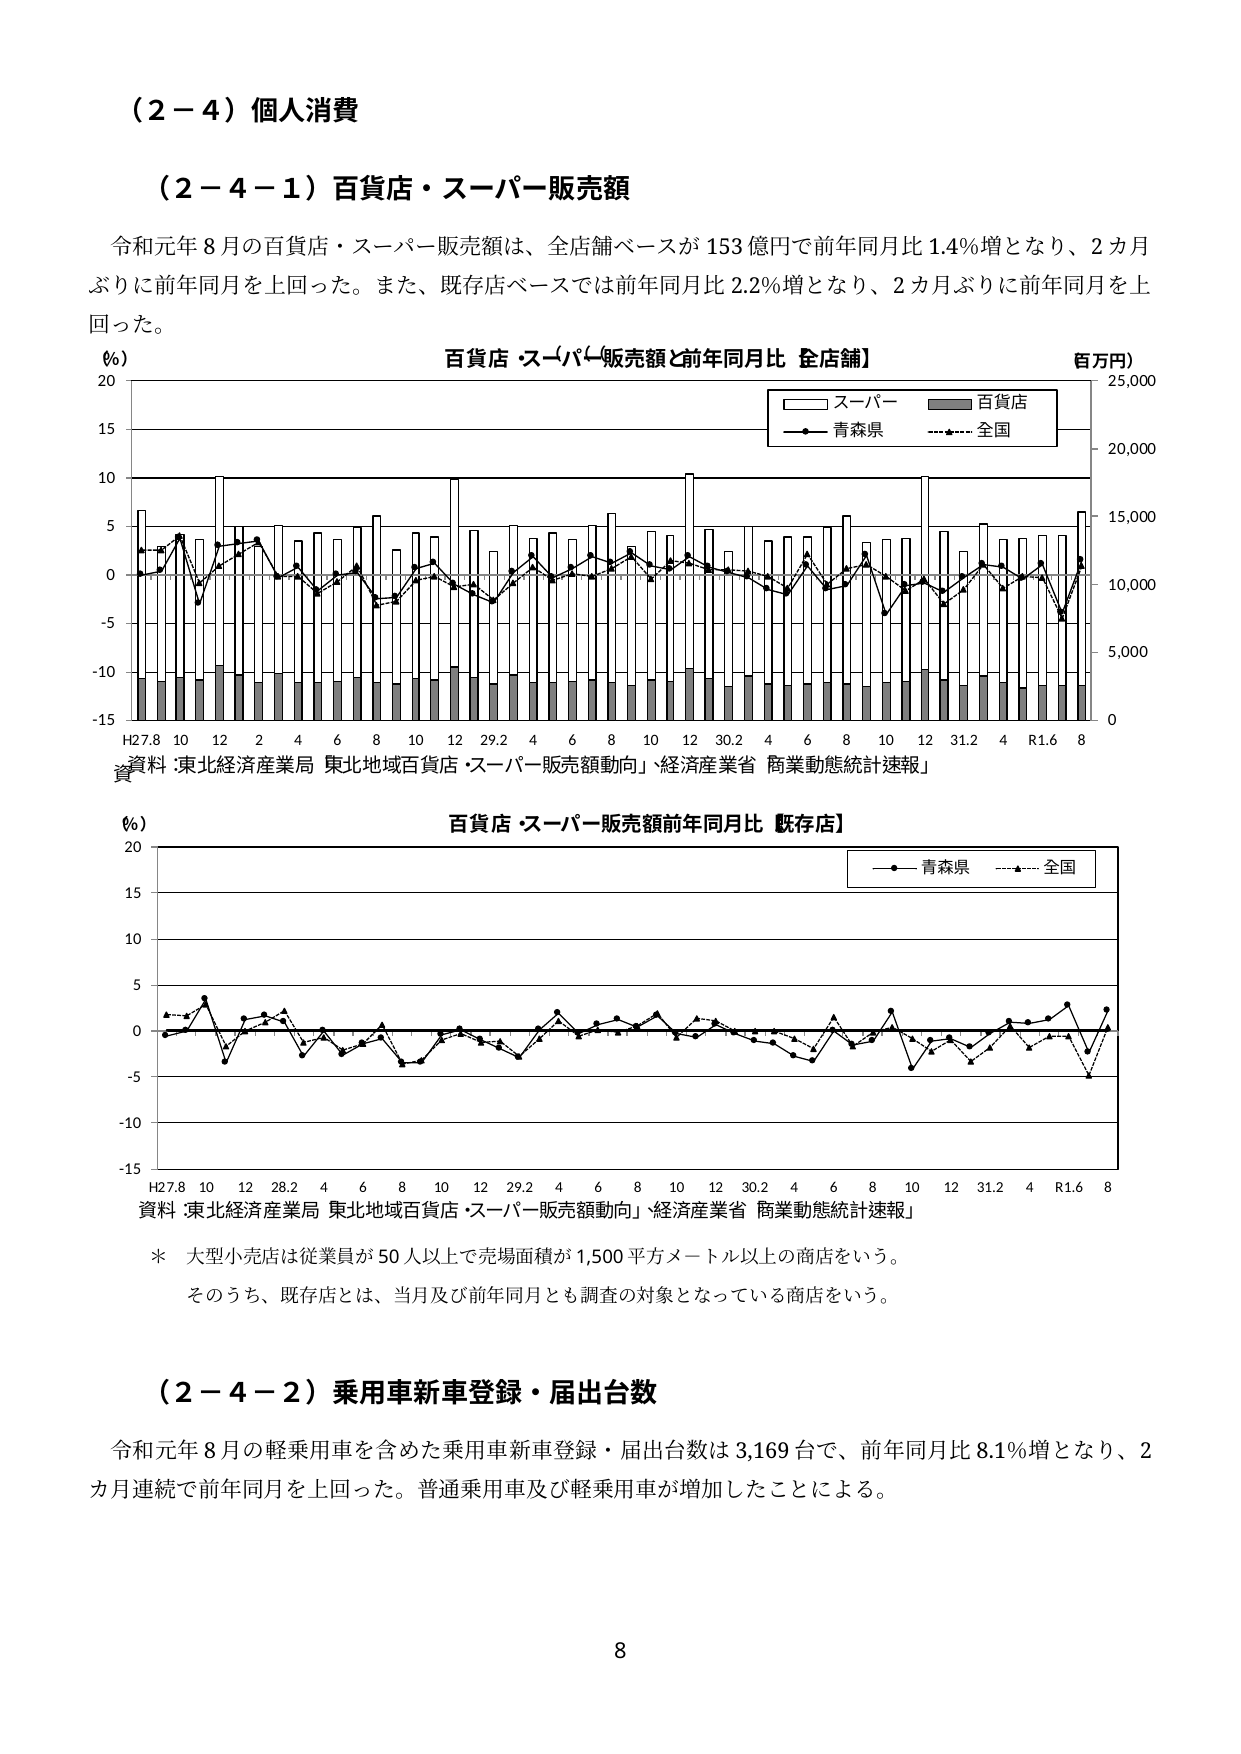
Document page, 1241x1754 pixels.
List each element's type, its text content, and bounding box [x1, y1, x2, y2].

text （２－４）個人消費 [89, 70, 1152, 148]
text ＊ 大型小売店は従業員が50人以上で売場面積が1,500平方メ－トル以上の商店をいう。 [132, 1236, 1152, 1274]
text そのうち、既存店とは、当月及び前年同月とも調査の対象となっている商店をいう。 [112, 1274, 1152, 1313]
text （２－４－２）乗用車新車登録・届出台数 [89, 1352, 1152, 1430]
text （２－４－１）百貨店・スーパー販売額 [89, 148, 1152, 226]
text 令和元年8月の軽乗用車を含めた乗用車新車登録・届出台数は3,169台で、前年同月比8.1％増となり、2カ月連続で前年同月を上回った。普通乗用車及び軽乗用車が増加したことによる。 [89, 1430, 1152, 1508]
text 令和元年8月の百貨店・スーパー販売額は、全店舗ベースが153億円で前年同月比1.4％増となり、2カ月ぶりに前年同月を上回った。また、既存店ベースでは前年同月比2.2％増となり、2カ月ぶりに前年同月を上回った。 [89, 226, 1152, 342]
